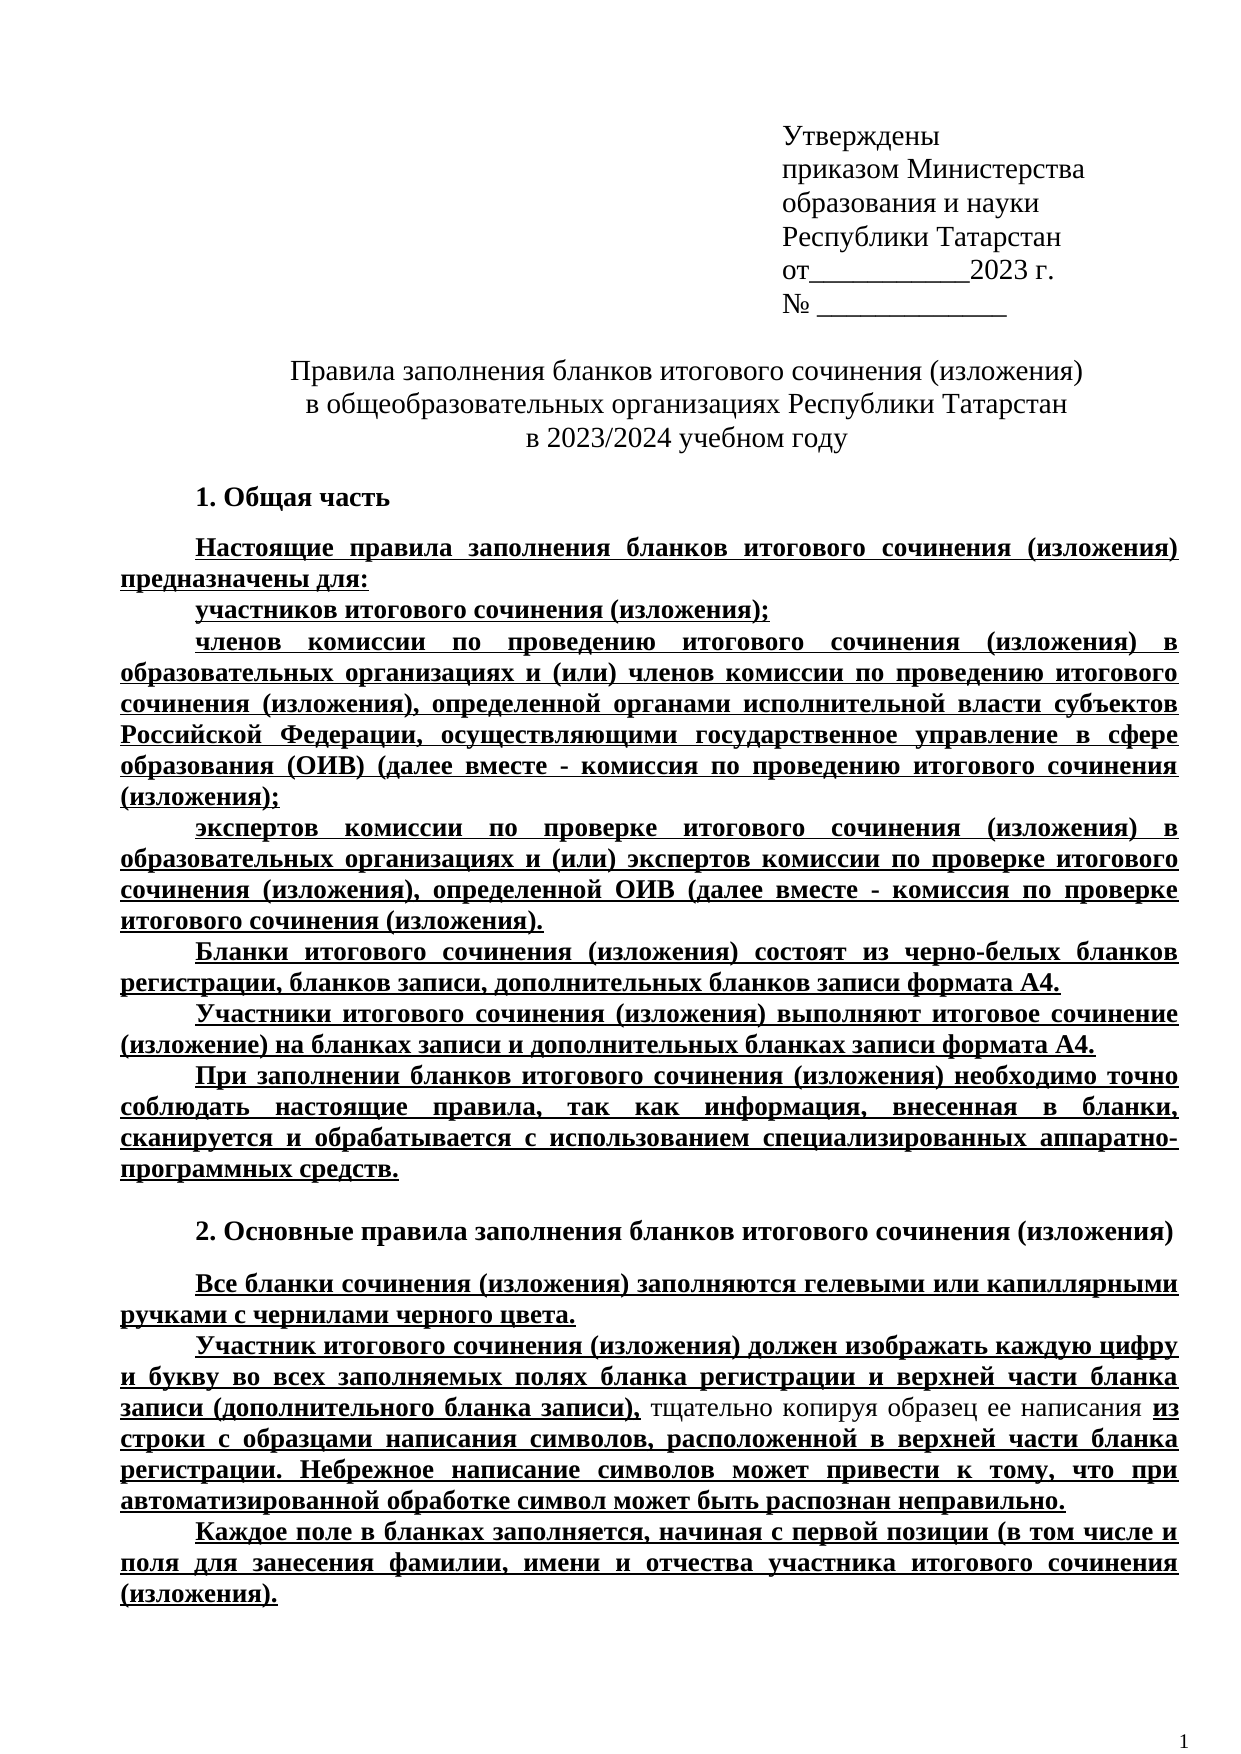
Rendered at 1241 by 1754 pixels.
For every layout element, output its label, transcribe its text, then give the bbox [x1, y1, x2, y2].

text Участник итогового сочинения (изложения) должен изображать каждую цифру и букву во всех заполняемых полях бланка регистрации и верхней части бланка записи (дополнительного бланка записи), тщательно копируя образец ее написания из строки с образцами написания символов, расположенной в верхней части бланка регистрации. Небрежное написание символов может привести к тому, что при автоматизированной обработке символ может быть распознан неправильно. [120, 1482, 1179, 1516]
text Утверждены [782, 118, 1181, 152]
text Участник итогового сочинения (изложения) должен изображать каждую цифру и букву во всех заполняемых полях бланка регистрации и верхней части бланка записи (дополнительного бланка записи), тщательно копируя образец ее написания из строки с образцами написания символов, расположенной в верхней части бланка регистрации. Небрежное написание символов может привести к тому, что при автоматизированной обработке символ может быть распознан неправильно. [120, 1329, 1179, 1387]
text Каждое поле в бланках заполняется, начиная с первой позиции (в том числе и поля для занесения фамилии, имени и отчества участника итогового сочинения (изложения). [120, 1575, 1179, 1609]
text Участники итогового сочинения (изложения) выполняют итоговое сочинение (изложение) на бланках записи и дополнительных бланках записи формата А4. [120, 998, 1179, 1060]
text 1. Общая часть [120, 484, 1181, 512]
text членов комиссии по проведению итогового сочинения (изложения) в образовательных организациях и (или) членов комиссии по проведению итогового сочинения (изложения), определенной органами исполнительной власти субъектов Российской Федерации, осуществляющими государственное управление в сфере образования (ОИВ) (далее вместе - комиссия по проведению итогового сочинения (изложения); [120, 746, 1179, 776]
text При заполнении бланков итогового сочинения (изложения) необходимо точно соблюдать настоящие правила, так как информация, внесенная в бланки, сканируется и обрабатывается с использованием специализированных аппаратно-программных средств. [120, 1060, 1179, 1117]
text членов комиссии по проведению итогового сочинения (изложения) в образовательных организациях и (или) членов комиссии по проведению итогового сочинения (изложения), определенной органами исполнительной власти субъектов Российской Федерации, осуществляющими государственное управление в сфере образования (ОИВ) (далее вместе - комиссия по проведению итогового сочинения (изложения); [120, 684, 1179, 714]
text экспертов комиссии по проверке итогового сочинения (изложения) в образовательных организациях и (или) экспертов комиссии по проверке итогового сочинения (изложения), определенной ОИВ (далее вместе - комиссия по проверке итогового сочинения (изложения). [120, 811, 1179, 869]
text Участник итогового сочинения (изложения) должен изображать каждую цифру и букву во всех заполняемых полях бланка регистрации и верхней части бланка записи (дополнительного бланка записи), тщательно копируя образец ее написания из строки с образцами написания символов, расположенной в верхней части бланка регистрации. Небрежное написание символов может привести к тому, что при автоматизированной обработке символ может быть распознан неправильно. [120, 1451, 1179, 1480]
text экспертов комиссии по проверке итогового сочинения (изложения) в образовательных организациях и (или) экспертов комиссии по проверке итогового сочинения (изложения), определенной ОИВ (далее вместе - комиссия по проверке итогового сочинения (изложения). [120, 902, 1179, 936]
text участников итогового сочинения (изложения); [120, 594, 1181, 625]
text 2. Основные правила заполнения бланков итогового сочинения (изложения) [120, 1213, 1179, 1247]
text в 2023/2024 учебном году [118, 420, 1181, 453]
text в общеобразовательных организациях Республики Татарстан [118, 386, 1181, 420]
text Все бланки сочинения (изложения) заполняются гелевыми или капиллярными ручками с чернилами черного цвета. [120, 1267, 1179, 1329]
text Участник итогового сочинения (изложения) должен изображать каждую цифру и букву во всех заполняемых полях бланка регистрации и верхней части бланка записи (дополнительного бланка записи), тщательно копируя образец ее написания из строки с образцами написания символов, расположенной в верхней части бланка регистрации. Небрежное написание символов может привести к тому, что при автоматизированной обработке символ может быть распознан неправильно. [120, 1389, 1179, 1449]
text Правила заполнения бланков итогового сочинения (изложения) [118, 353, 1181, 386]
text членов комиссии по проведению итогового сочинения (изложения) в образовательных организациях и (или) членов комиссии по проведению итогового сочинения (изложения), определенной органами исполнительной власти субъектов Российской Федерации, осуществляющими государственное управление в сфере образования (ОИВ) (далее вместе - комиссия по проведению итогового сочинения (изложения); [120, 777, 1179, 811]
text экспертов комиссии по проверке итогового сочинения (изложения) в образовательных организациях и (или) экспертов комиссии по проверке итогового сочинения (изложения), определенной ОИВ (далее вместе - комиссия по проверке итогового сочинения (изложения). [120, 871, 1179, 900]
text членов комиссии по проведению итогового сочинения (изложения) в образовательных организациях и (или) членов комиссии по проведению итогового сочинения (изложения), определенной органами исполнительной власти субъектов Российской Федерации, осуществляющими государственное управление в сфере образования (ОИВ) (далее вместе - комиссия по проведению итогового сочинения (изложения); [120, 715, 1179, 745]
text Республики Татарстан [782, 219, 1181, 252]
text членов комиссии по проведению итогового сочинения (изложения) в образовательных организациях и (или) членов комиссии по проведению итогового сочинения (изложения), определенной органами исполнительной власти субъектов Российской Федерации, осуществляющими государственное управление в сфере образования (ОИВ) (далее вместе - комиссия по проведению итогового сочинения (изложения); [120, 625, 1179, 683]
text приказом Министерства образования и науки [782, 152, 1181, 219]
text При заполнении бланков итогового сочинения (изложения) необходимо точно соблюдать настоящие правила, так как информация, внесенная в бланки, сканируется и обрабатывается с использованием специализированных аппаратно-программных средств. [120, 1150, 1179, 1184]
text Каждое поле в бланках заполняется, начиная с первой позиции (в том числе и поля для занесения фамилии, имени и отчества участника итогового сочинения (изложения). [120, 1516, 1179, 1573]
text № _____________ [782, 286, 1181, 319]
text Настоящие правила заполнения бланков итогового сочинения (изложения) предназначены для: [120, 532, 1179, 594]
text от___________2023 г. [782, 252, 1181, 286]
text Бланки итогового сочинения (изложения) состоят из черно-белых бланков регистрации, бланков записи, дополнительных бланков записи формата А4. [120, 936, 1179, 998]
text При заполнении бланков итогового сочинения (изложения) необходимо точно соблюдать настоящие правила, так как информация, внесенная в бланки, сканируется и обрабатывается с использованием специализированных аппаратно-программных средств. [120, 1119, 1179, 1148]
